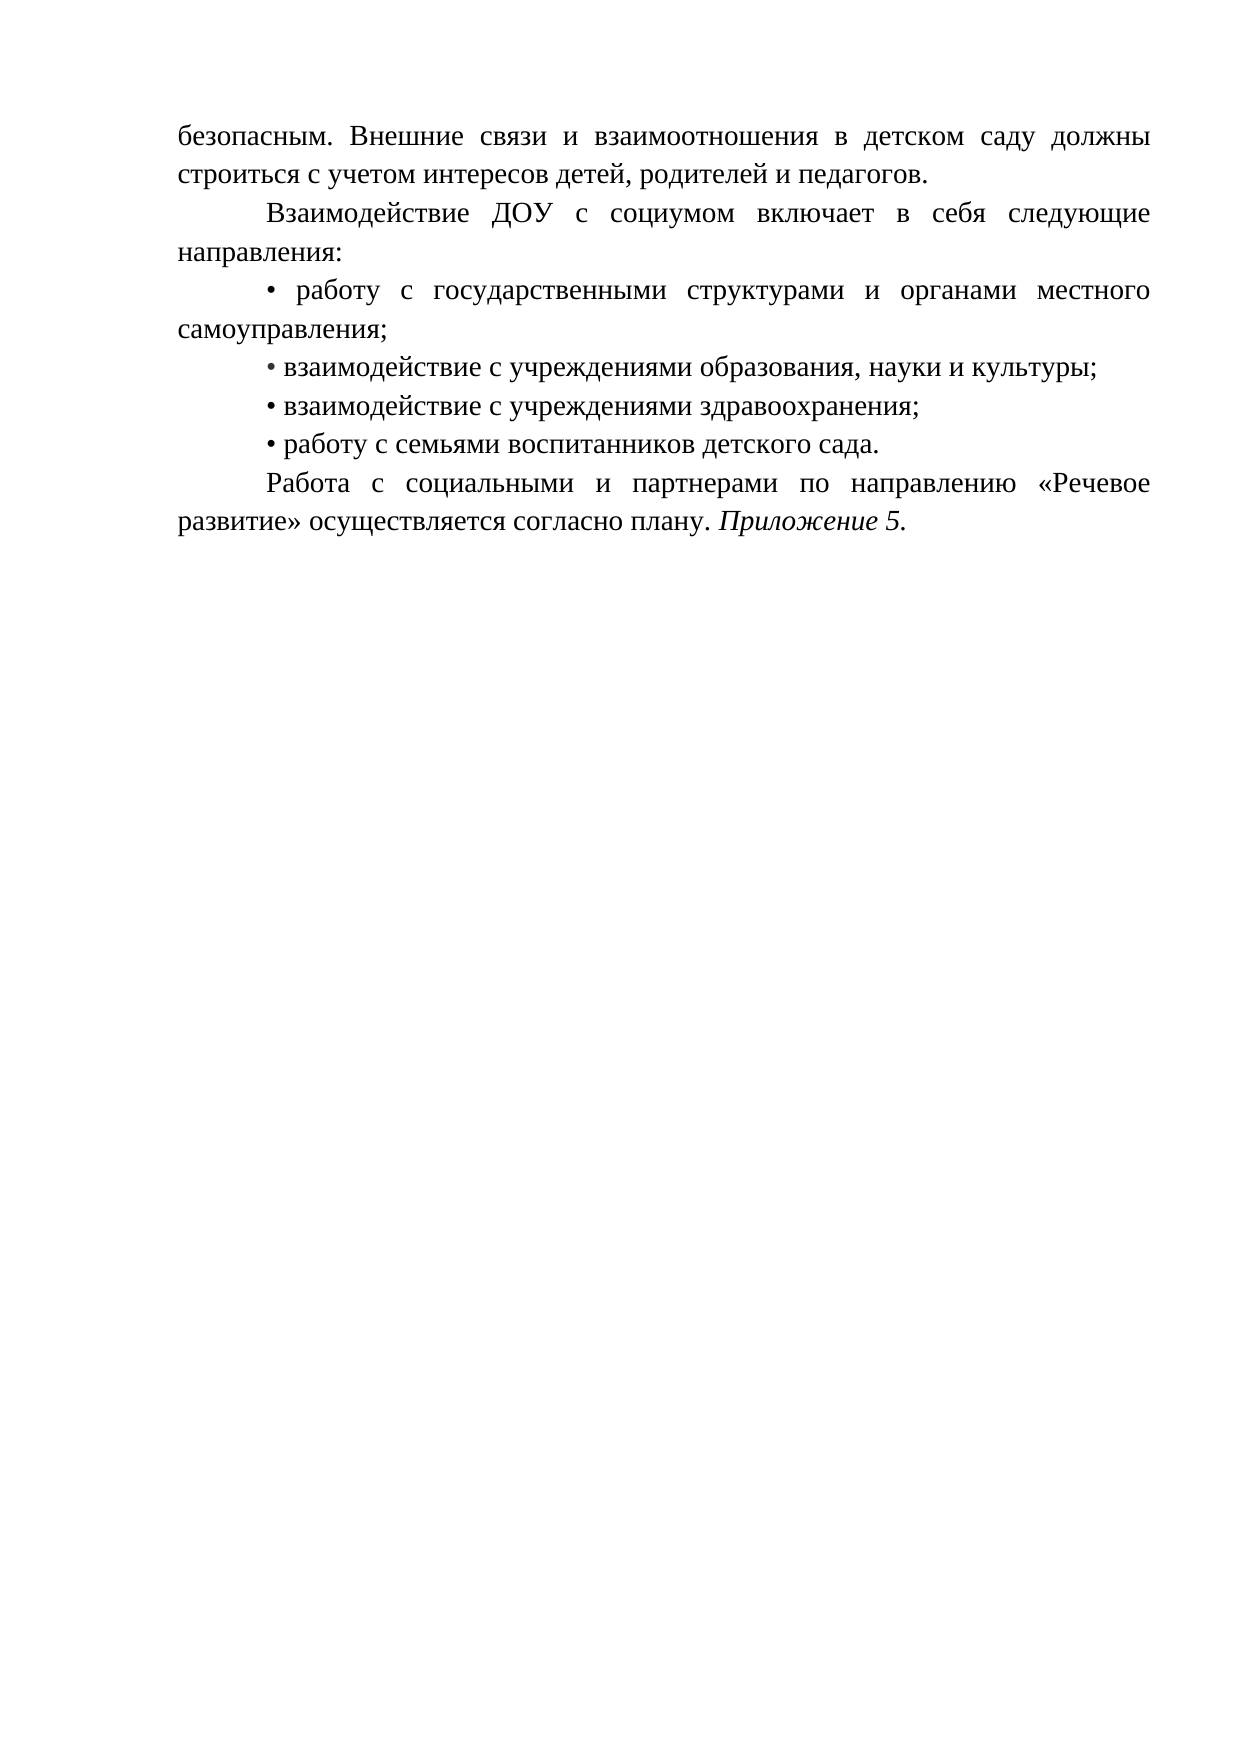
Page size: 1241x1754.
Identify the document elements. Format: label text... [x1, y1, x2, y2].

text Работа с социальными и партнерами по направлению «Речевое развитие» осуществляется согласно плану. Приложение 5. [177, 465, 1152, 537]
text • работу с государственными структурами и органами местного самоуправления; [177, 272, 1152, 344]
text • взаимодействие с учреждениями образования, науки и культуры; [177, 349, 1152, 383]
text Взаимодействие ДОУ с социумом включает в себя следующие направления: [177, 195, 1152, 267]
text • работу с семьями воспитанников детского сада. [177, 426, 1152, 460]
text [177, 118, 1152, 190]
text • взаимодействие с учреждениями здравоохранения; [177, 388, 1152, 421]
